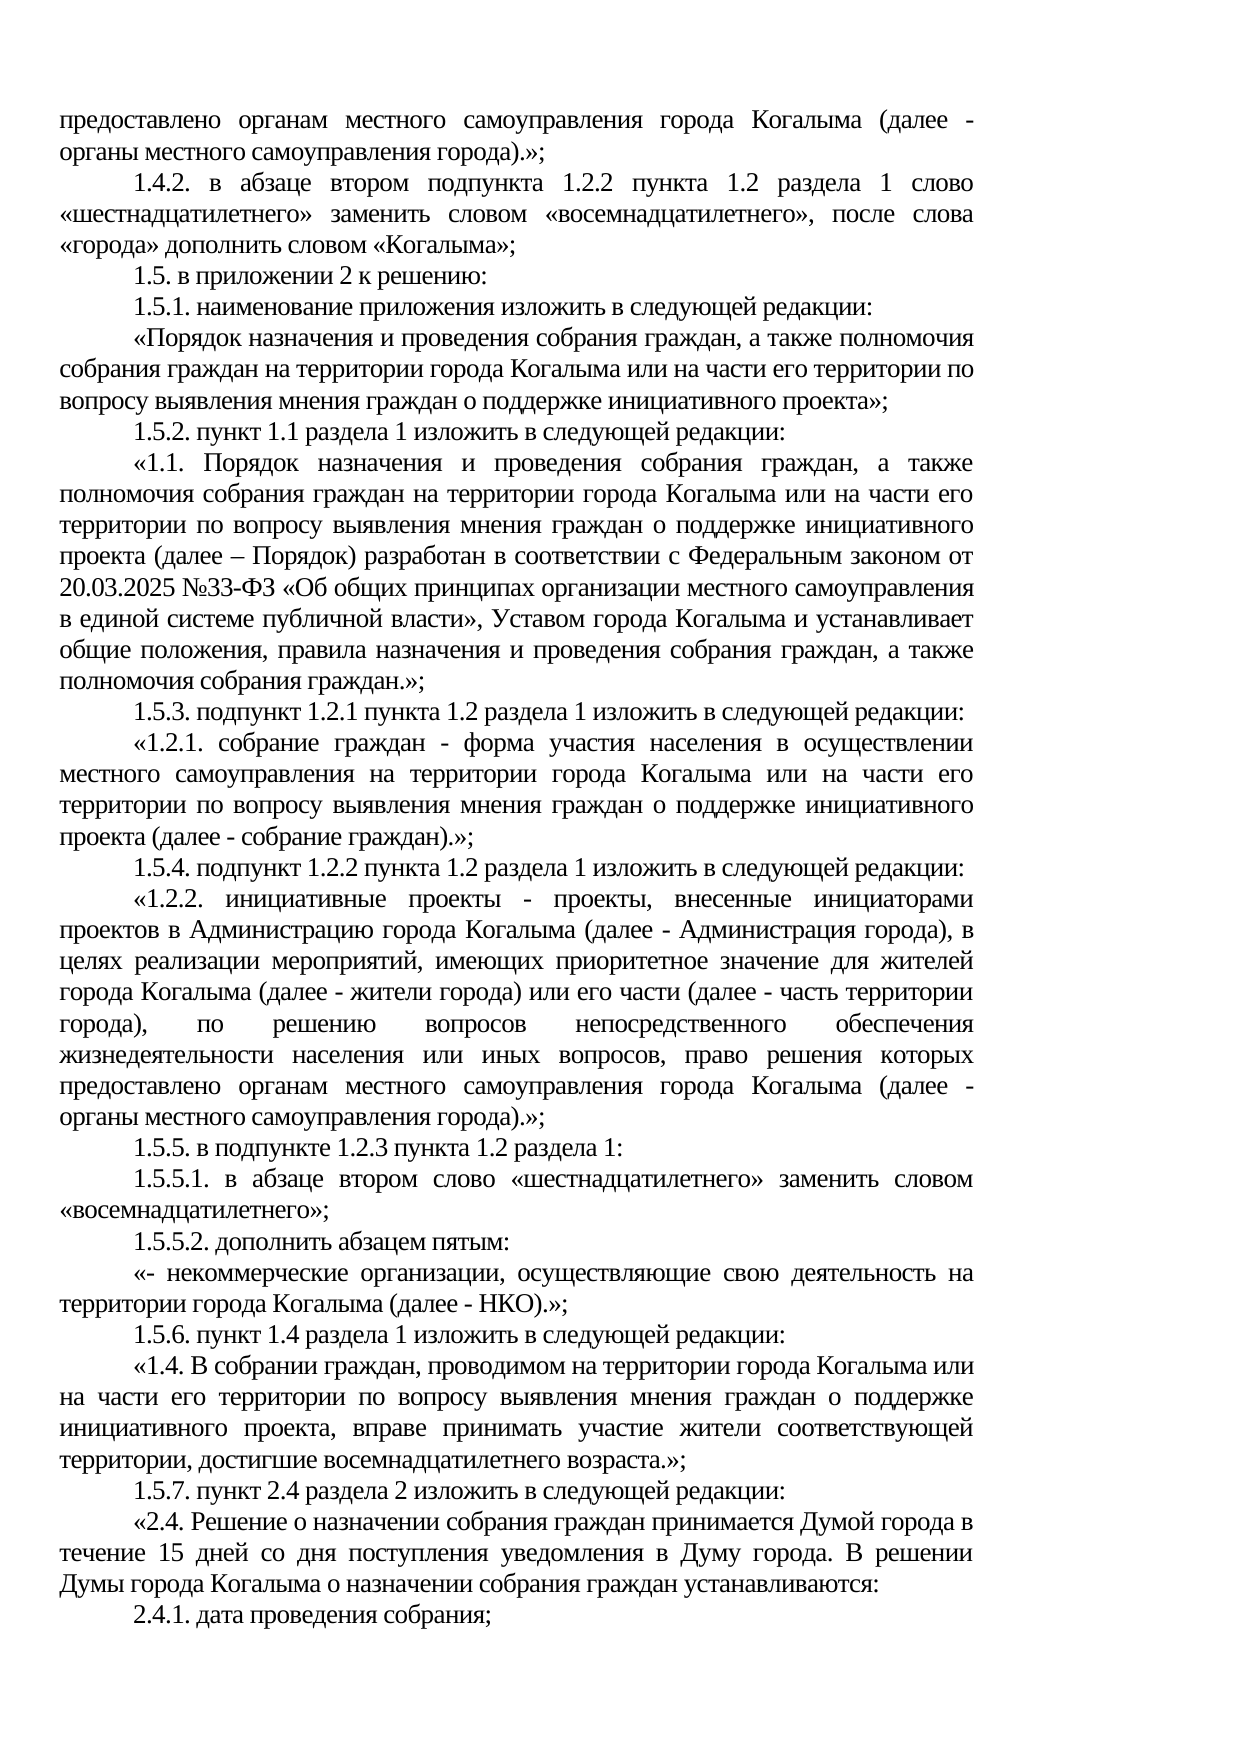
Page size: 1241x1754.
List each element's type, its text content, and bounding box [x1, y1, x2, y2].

text 1.5.3. подпункт 1.2.1 пункта 1.2 раздела 1 изложить в следующей редакции: [59, 695, 974, 726]
text «2.4. Решение о назначении собрания граждан принимается Думой города в течение 15 дней со дня поступления уведомления в Думу города. В решении Думы города Когалыма о назначении собрания граждан устанавливаются: [59, 1505, 974, 1598]
text «1.2.1. собрание граждан - форма участия населения в осуществлении местного самоуправления на территории города Когалыма или на части его территории по вопросу выявления мнения граждан о поддержке инициативного проекта (далее - собрание граждан).»; [59, 726, 974, 851]
text «1.1. Порядок назначения и проведения собрания граждан, а также полномочия собрания граждан на территории города Когалыма или на части его территории по вопросу выявления мнения граждан о поддержке инициативного проекта (далее – Порядок) разработан в соответствии с Федеральным законом от 20.03.2025 №33-ФЗ «Об общих принципах организации местного самоуправления в единой системе публичной власти», Уставом города Когалыма и устанавливает общие положения, правила назначения и проведения собрания граждан, а также полномочия собрания граждан.»; [59, 446, 974, 695]
text «1.4. В собрании граждан, проводимом на территории города Когалыма или на части его территории по вопросу выявления мнения граждан о поддержке инициативного проекта, вправе принимать участие жители соответствующей территории, достигшие восемнадцатилетнего возраста.»; [59, 1349, 974, 1474]
text 1.5.5. в подпункте 1.2.3 пункта 1.2 раздела 1: [59, 1131, 974, 1162]
text 1.5.5.1. в абзаце втором слово «шестнадцатилетнего» заменить словом «восемнадцатилетнего»; [59, 1162, 974, 1225]
text 1.5. в приложении 2 к решению: [59, 259, 974, 290]
text «- некоммерческие организации, осуществляющие свою деятельность на территории города Когалыма (далее - НКО).»; [59, 1256, 974, 1318]
text 1.5.2. пункт 1.1 раздела 1 изложить в следующей редакции: [59, 415, 974, 446]
text 2.4.1. дата проведения собрания; [59, 1598, 974, 1629]
text 1.5.6. пункт 1.4 раздела 1 изложить в следующей редакции: [59, 1318, 974, 1349]
text «Порядок назначения и проведения собрания граждан, а также полномочия собрания граждан на территории города Когалыма или на части его территории по вопросу выявления мнения граждан о поддержке инициативного проекта»; [59, 321, 974, 415]
text 1.5.7. пункт 2.4 раздела 2 изложить в следующей редакции: [59, 1474, 974, 1505]
text 1.4.2. в абзаце втором подпункта 1.2.2 пункта 1.2 раздела 1 слово «шестнадцатилетнего» заменить словом «восемнадцатилетнего», после слова «города» дополнить словом «Когалыма»; [59, 166, 974, 259]
text 1.5.4. подпункт 1.2.2 пункта 1.2 раздела 1 изложить в следующей редакции: [59, 851, 974, 882]
text 1.5.5.2. дополнить абзацем пятым: [59, 1225, 974, 1256]
text 1.5.1. наименование приложения изложить в следующей редакции: [59, 290, 974, 321]
text «1.2.2. инициативные проекты - проекты, внесенные инициаторами проектов в Администрацию города Когалыма (далее - Администрация города), в целях реализации мероприятий, имеющих приоритетное значение для жителей города Когалыма (далее - жители города) или его части (далее - часть территории города), по решению вопросов непосредственного обеспечения жизнедеятельности населения или иных вопросов, право решения которых предоставлено органам местного самоуправления города Когалыма (далее - органы местного самоуправления города).»; [59, 882, 974, 1131]
